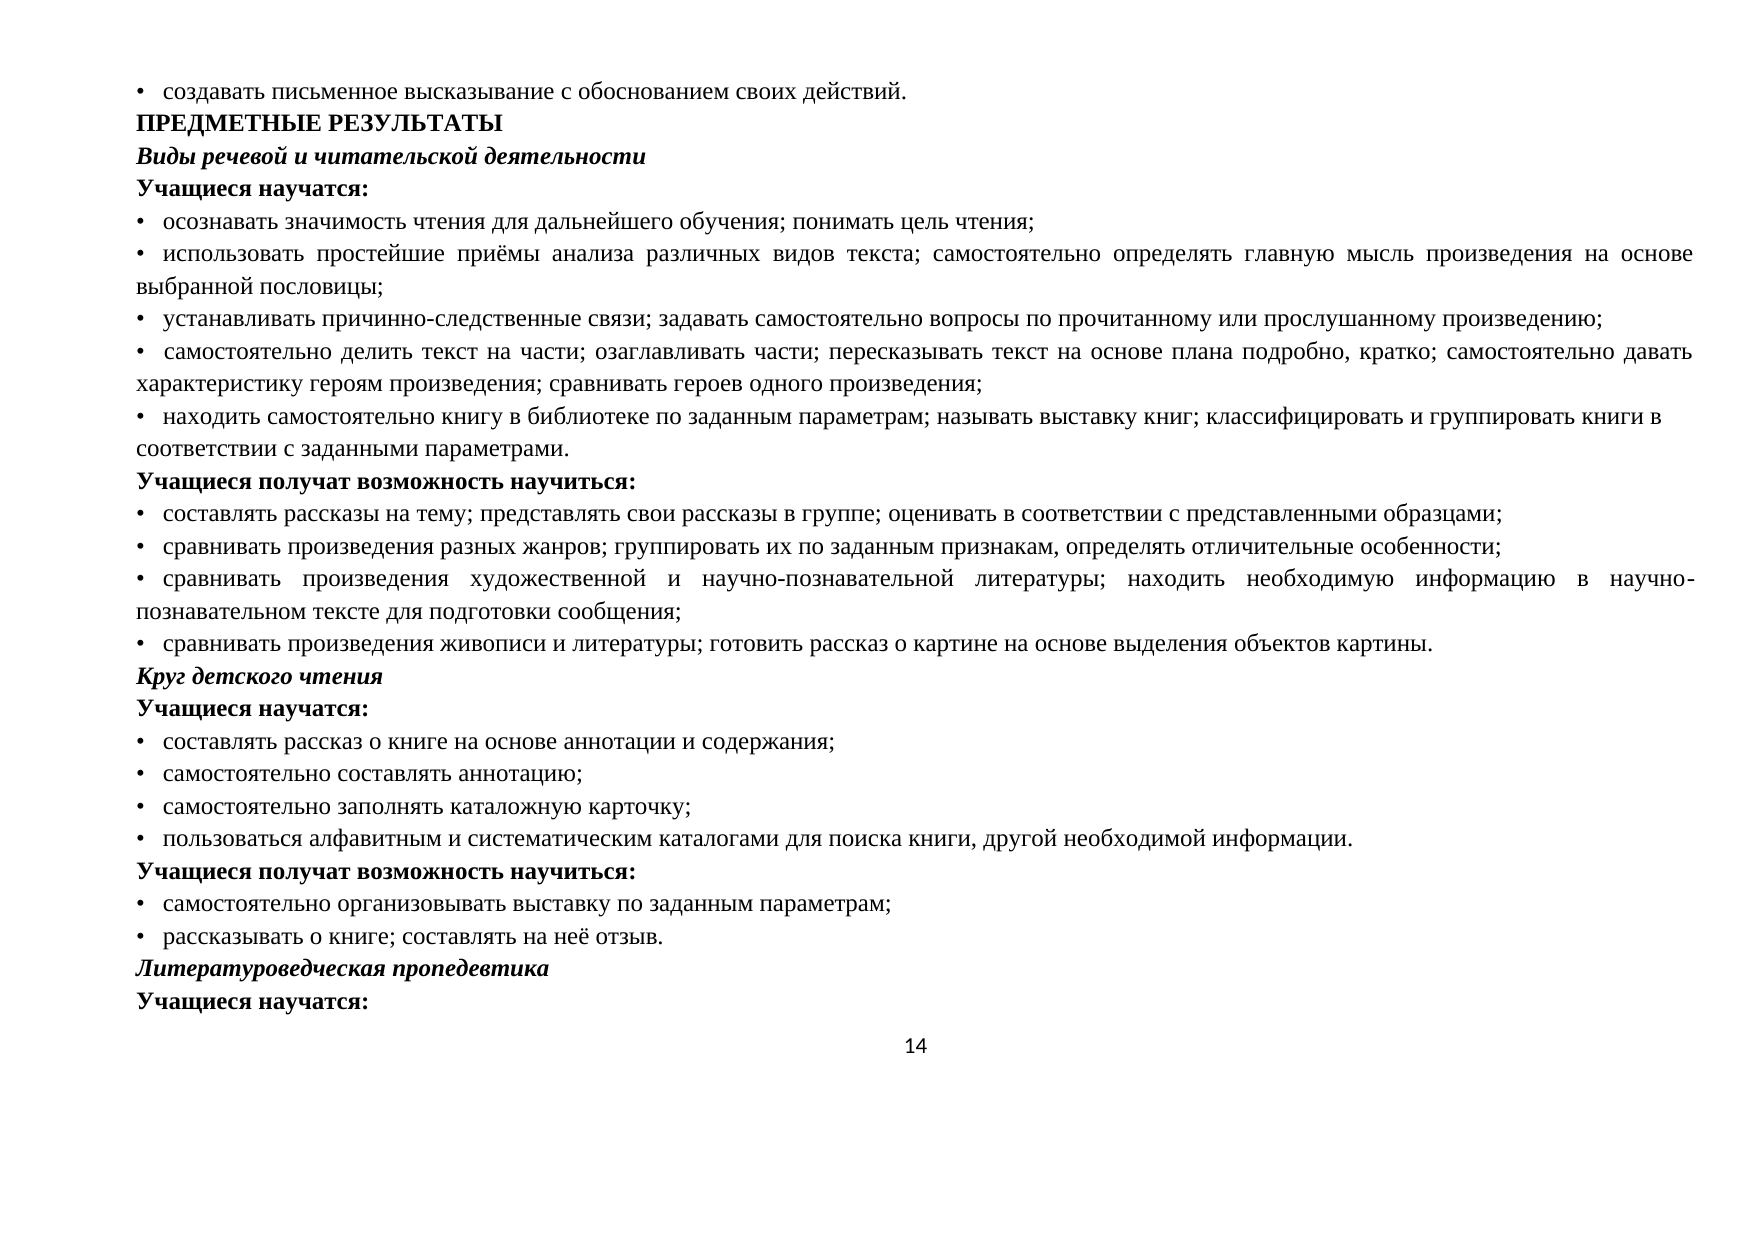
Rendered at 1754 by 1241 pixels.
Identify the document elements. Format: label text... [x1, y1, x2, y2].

list рассказывать о книге; составлять на неё отзыв. [136, 919, 1695, 951]
list сравнивать произведения разных жанров; группировать их по заданным признакам, определять отличительные особенности; [136, 529, 1695, 561]
list самостоятельно делить текст на части; озаглавливать части; пересказывать текст на основе плана подробно, кратко; самостоятельно давать характеристику героям произведения; сравнивать героев одного произведения; [136, 334, 1695, 399]
text Учащиеся получат возможность научиться: [136, 464, 1695, 496]
list использовать простейшие приёмы анализа различных видов текста; самостоятельно определять главную мысль произведения на основе выбранной пословицы; [136, 236, 1695, 301]
text Учащиеся научатся: [136, 691, 1695, 724]
list находить самостоятельно книгу в библиотеке по заданным параметрам; называть выставку книг; классифицировать и группировать книги в соответствии с заданными параметрами. [136, 399, 1695, 464]
text Учащиеся получат возможность научиться: [136, 854, 1695, 886]
list устанавливать причинно-следственные связи; задавать самостоятельно вопросы по прочитанному или прослушанному произведению; [136, 301, 1695, 334]
list пользоваться алфавитным и систематическим каталогами для поиска книги, другой необходимой информации. [136, 821, 1695, 854]
list самостоятельно составлять аннотацию; [136, 756, 1695, 789]
text Литературоведческая пропедевтика Учащиеся научатся: [136, 951, 587, 1016]
list самостоятельно заполнять каталожную карточку; [136, 789, 1695, 821]
list сравнивать произведения художественной и научно-познавательной литературы; находить необходимую информацию в научнопознавательном тексте для подготовки сообщения; [136, 561, 1695, 626]
list осознавать значимость чтения для дальнейшего обучения; понимать цель чтения; [136, 204, 1695, 236]
text Виды речевой и читательской деятельности Учащиеся научатся: [136, 139, 687, 204]
list самостоятельно организовывать выставку по заданным параметрам; [136, 886, 1695, 919]
text ПРЕДМЕТНЫЕ РЕЗУЛЬТАТЫ [136, 106, 1695, 139]
list составлять рассказ о книге на основе аннотации и содержания; [136, 724, 1695, 756]
list создавать письменное высказывание с обоснованием своих действий. [136, 74, 1695, 106]
list сравнивать произведения живописи и литературы; готовить рассказ о картине на основе выделения объектов картины. [136, 626, 1695, 659]
list составлять рассказы на тему; представлять свои рассказы в группе; оценивать в соответствии с представленными образцами; [136, 496, 1695, 529]
text Круг детского чтения [136, 659, 1695, 691]
